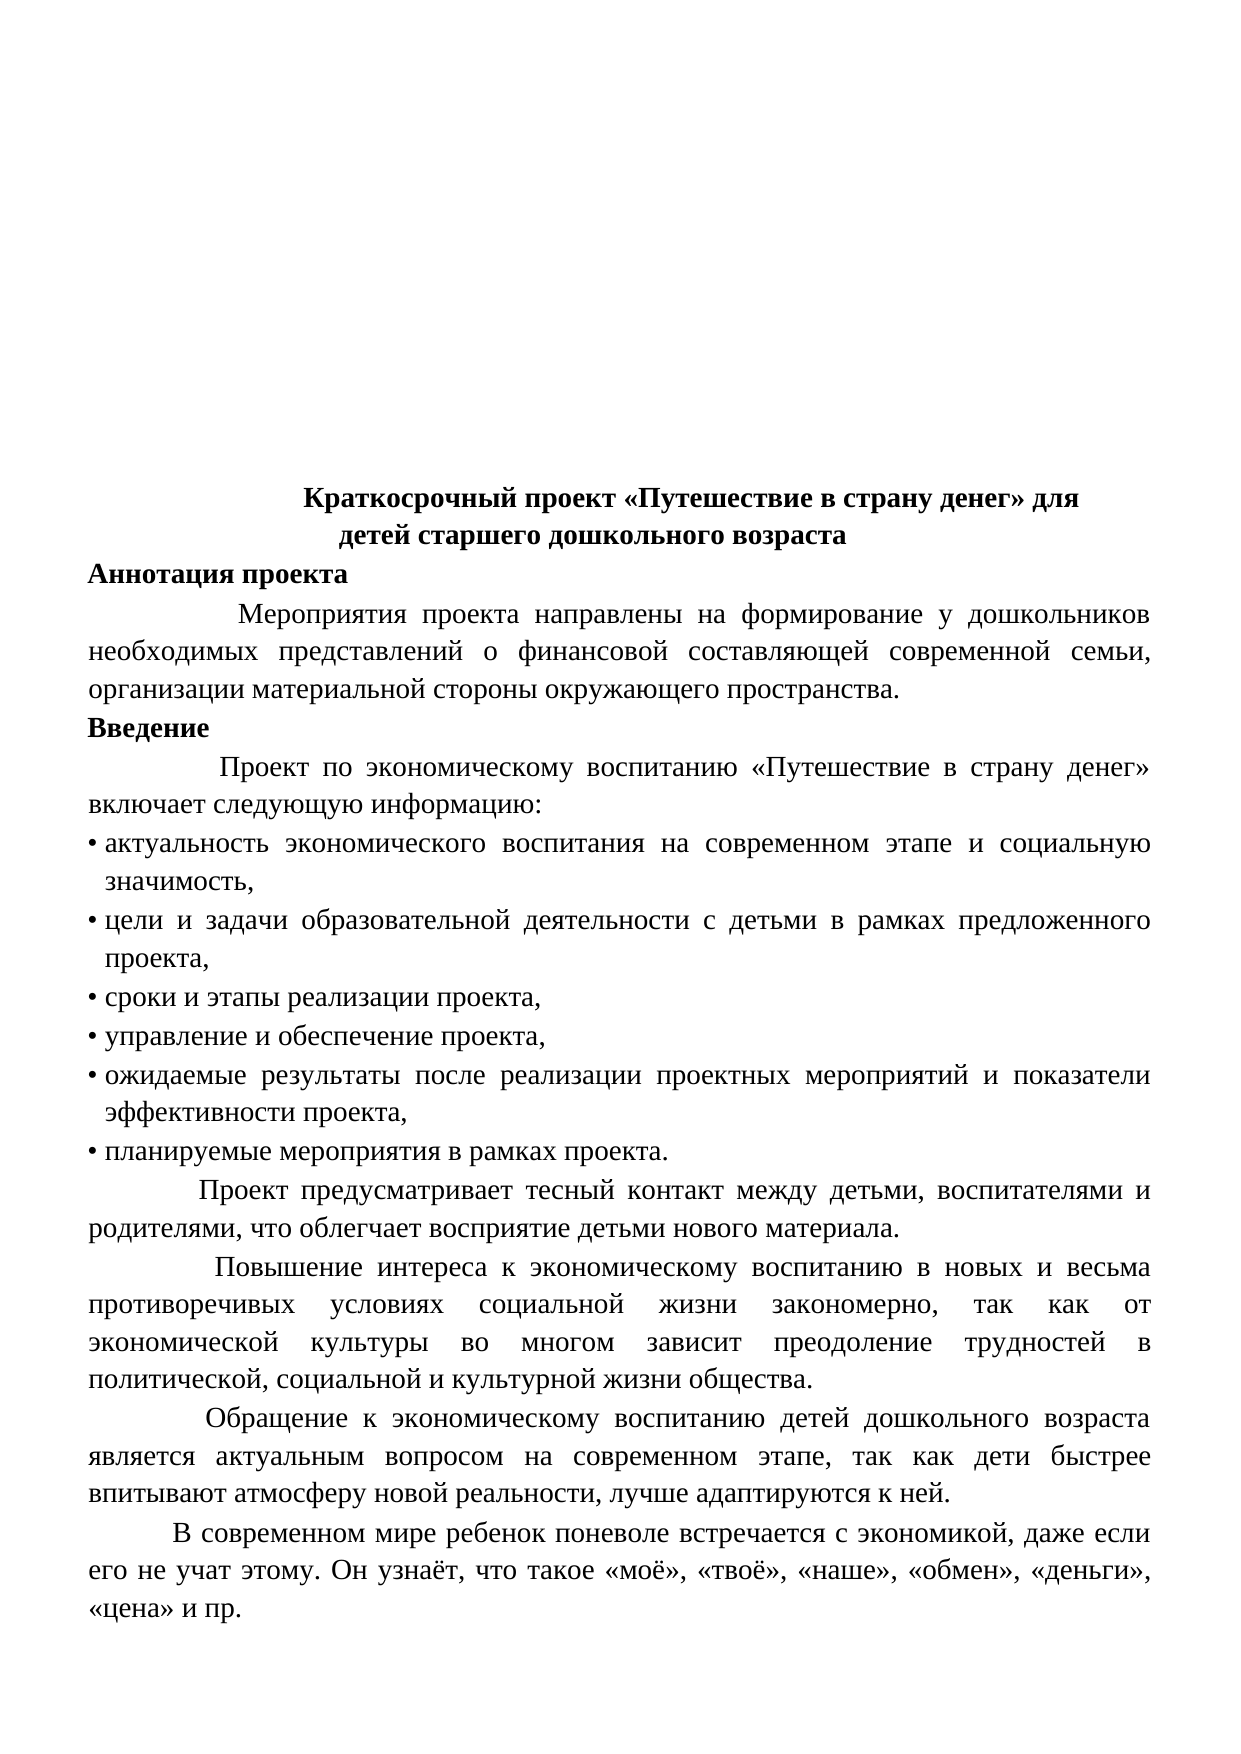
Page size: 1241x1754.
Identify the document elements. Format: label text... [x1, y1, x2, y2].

text Мероприятия проекта направлены на формирование у дошкольников необходимых представлений о финансовой составляющей современной семьи, организации материальной стороны окружающего пространства. [87, 596, 1152, 704]
list управление и обеспечение проекта, [87, 1018, 1152, 1051]
text Аннотация проекта [87, 557, 1155, 590]
text В современном мире ребенок поневоле встречается с экономикой, даже если его не учат этому. Он узнаёт, что такое «моё», «твоё», «наше», «обмен», «деньги», «цена» и пр. [87, 1515, 1152, 1623]
text Краткосрочный проект «Путешествие в страну денег» для детей старшего дошкольного возраста [303, 480, 1080, 551]
text Проект предусматривает тесный контакт между детьми, воспитателями и родителями, что облегчает восприятие детьми нового материала. [87, 1172, 1152, 1243]
text Проект по экономическому воспитанию «Путешествие в страну денег» включает следующую информацию: [87, 749, 1152, 820]
list планируемые мероприятия в рамках проекта. [87, 1133, 1152, 1167]
text Обращение к экономическому воспитанию детей дошкольного возраста является актуальным вопросом на современном этапе, так как дети быстрее впитывают атмосферу новой реальности, лучше адаптируются к ней. [87, 1401, 1152, 1509]
list цели и задачи образовательной деятельности с детьми в рамках предложенного проекта, [87, 902, 1152, 973]
list ожидаемые результаты после реализации проектных мероприятий и показатели эффективности проекта, [87, 1057, 1152, 1128]
text Повышение интереса к экономическому воспитанию в новых и весьма противоречивых условиях социальной жизни закономерно, так как от экономической культуры во многом зависит преодоление трудностей в политической, социальной и культурной жизни общества. [87, 1249, 1152, 1395]
list сроки и этапы реализации проекта, [87, 979, 1152, 1012]
text Введение [87, 710, 1155, 743]
list актуальность экономического воспитания на современном этапе и социальную значимость, [87, 826, 1152, 897]
